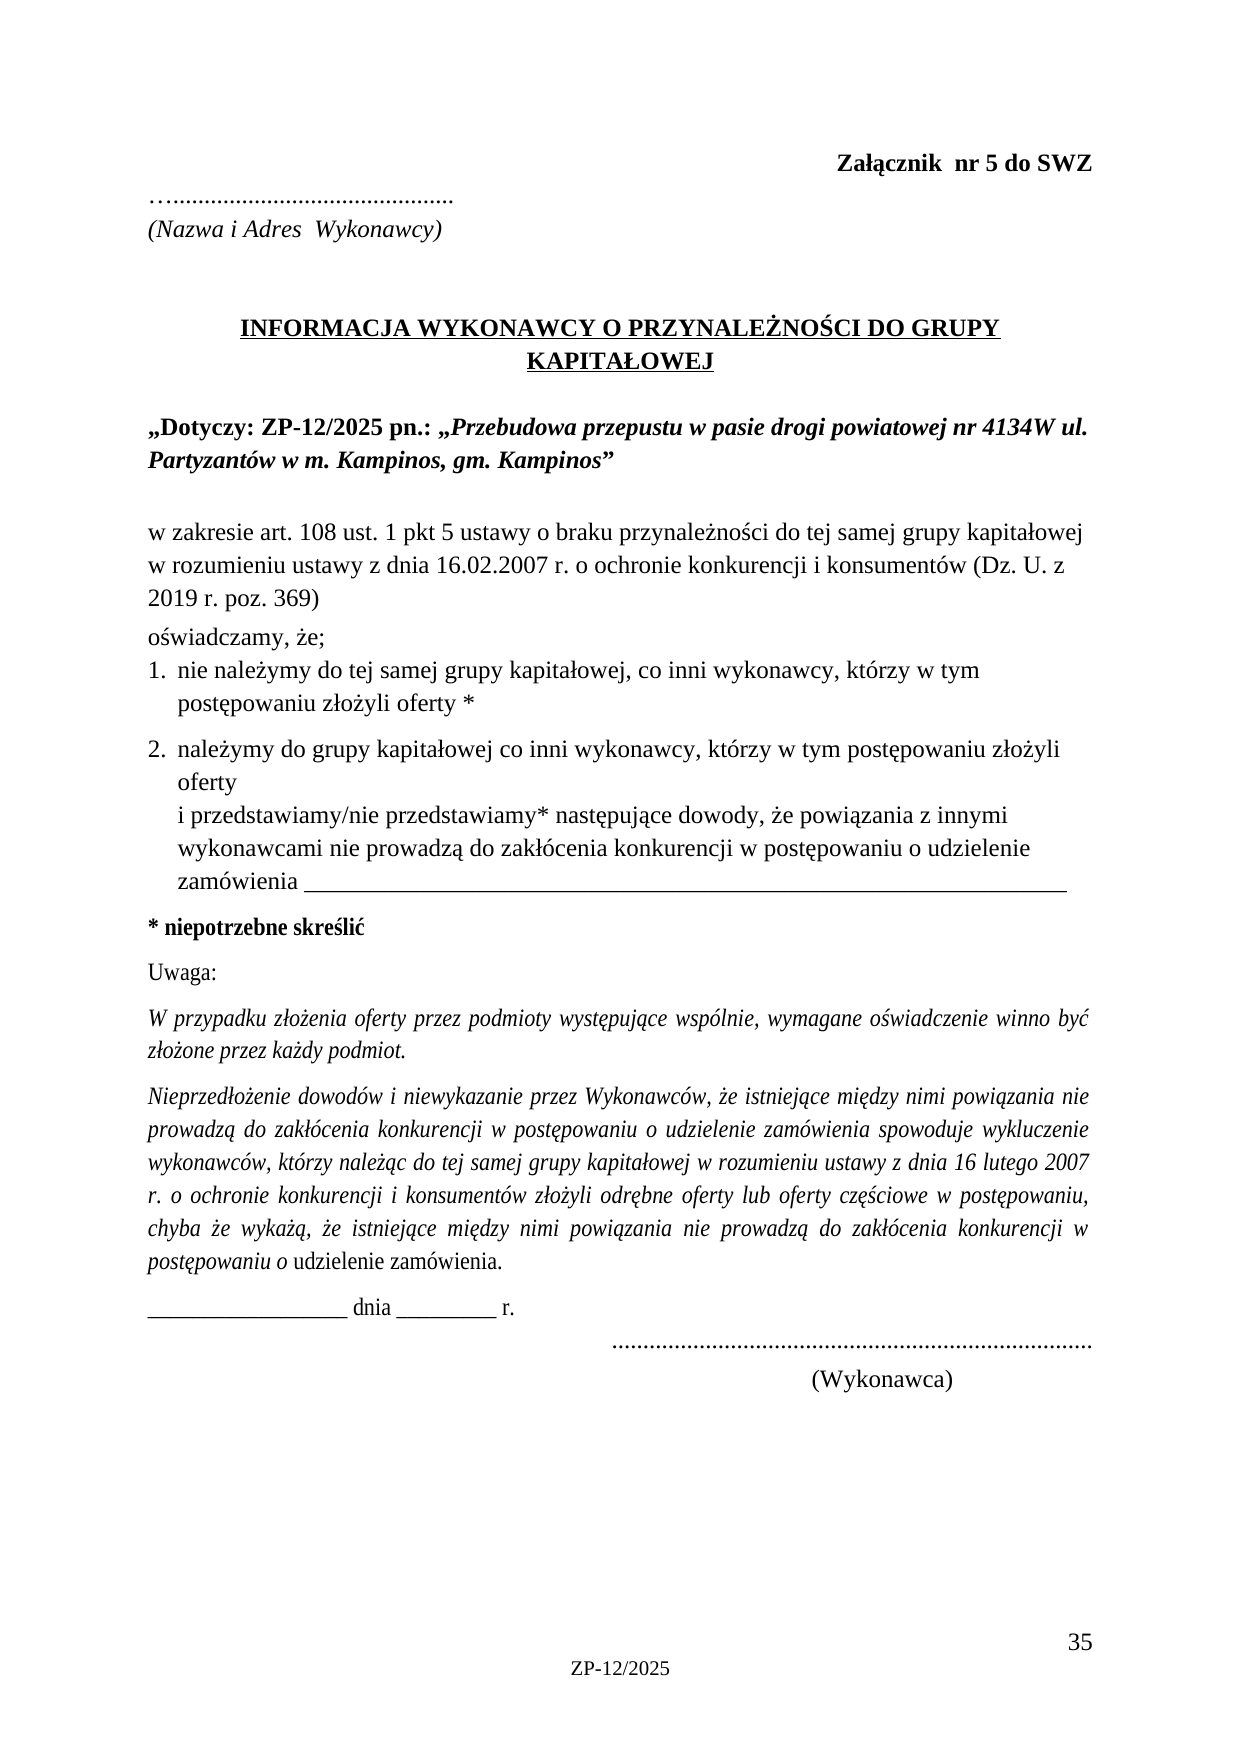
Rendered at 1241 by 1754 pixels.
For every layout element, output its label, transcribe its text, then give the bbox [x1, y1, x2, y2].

text INFORMACJA WYKONAWCY O PRZYNALEŻNOŚCI DO GRUPY KAPITAŁOWEJ [148, 313, 1093, 374]
text …............................................. (Nazwa i Adres Wykonawcy) [148, 181, 1093, 242]
text (Wykonawca) [590, 1364, 1093, 1393]
text 2. należymy do grupy kapitałowej co inni wykonawcy, którzy w tym postępowaniu złożyli oferty i przedstawiamy/nie przedstawiamy* następujące dowody, że powiązania z innymi wykonawcami nie prowadzą do zakłócenia konkurencji w postępowaniu o udzielenie zamówienia _____________________________________________________________ [148, 734, 1093, 895]
text w zakresie art. 108 ust. 1 pkt 5 ustawy o braku przynależności do tej samej grupy kapitałowej w rozumieniu ustawy z dnia 16.02.2007 r. o ochronie konkurencji i konsumentów (Dz. U. z 2019 r. poz. 369) [148, 517, 1093, 612]
text 1. nie należymy do tej samej grupy kapitałowej, co inni wykonawcy, którzy w tym postępowaniu złożyli oferty * [148, 655, 1093, 717]
text __________________ dnia _________ r. [148, 1292, 1093, 1321]
text Załącznik nr 5 do SWZ [148, 148, 1093, 176]
text W przypadku złożenia oferty przez podmioty występujące wspólnie, wymagane oświadczenie winno być złożone przez każdy podmiot. [148, 1003, 1093, 1064]
text oświadczamy, że; [148, 622, 1093, 651]
text Uwaga: [148, 957, 1093, 986]
text * niepotrzebne skreślić [148, 912, 1093, 940]
text ............................................................................. [148, 1325, 1093, 1353]
text Nieprzedłożenie dowodów i niewykazanie przez Wykonawców, że istniejące między nimi powiązania nie prowadzą do zakłócenia konkurencji w postępowaniu o udzielenie zamówienia spowoduje wykluczenie wykonawców, którzy należąc do tej samej grupy kapitałowej w rozumieniu ustawy z dnia 16 lutego 2007 r. o ochronie konkurencji i konsumentów złożyli odrębne oferty lub oferty częściowe w postępowaniu, chyba że wykażą, że istniejące między nimi powiązania nie prowadzą do zakłócenia konkurencji w postępowaniu o udzielenie zamówienia. [148, 1081, 1093, 1275]
text „Dotyczy: ZP-12/2025 pn.: „Przebudowa przepustu w pasie drogi powiatowej nr 4134W ul. Partyzantów w m. Kampinos, gm. Kampinos” [148, 412, 1093, 473]
